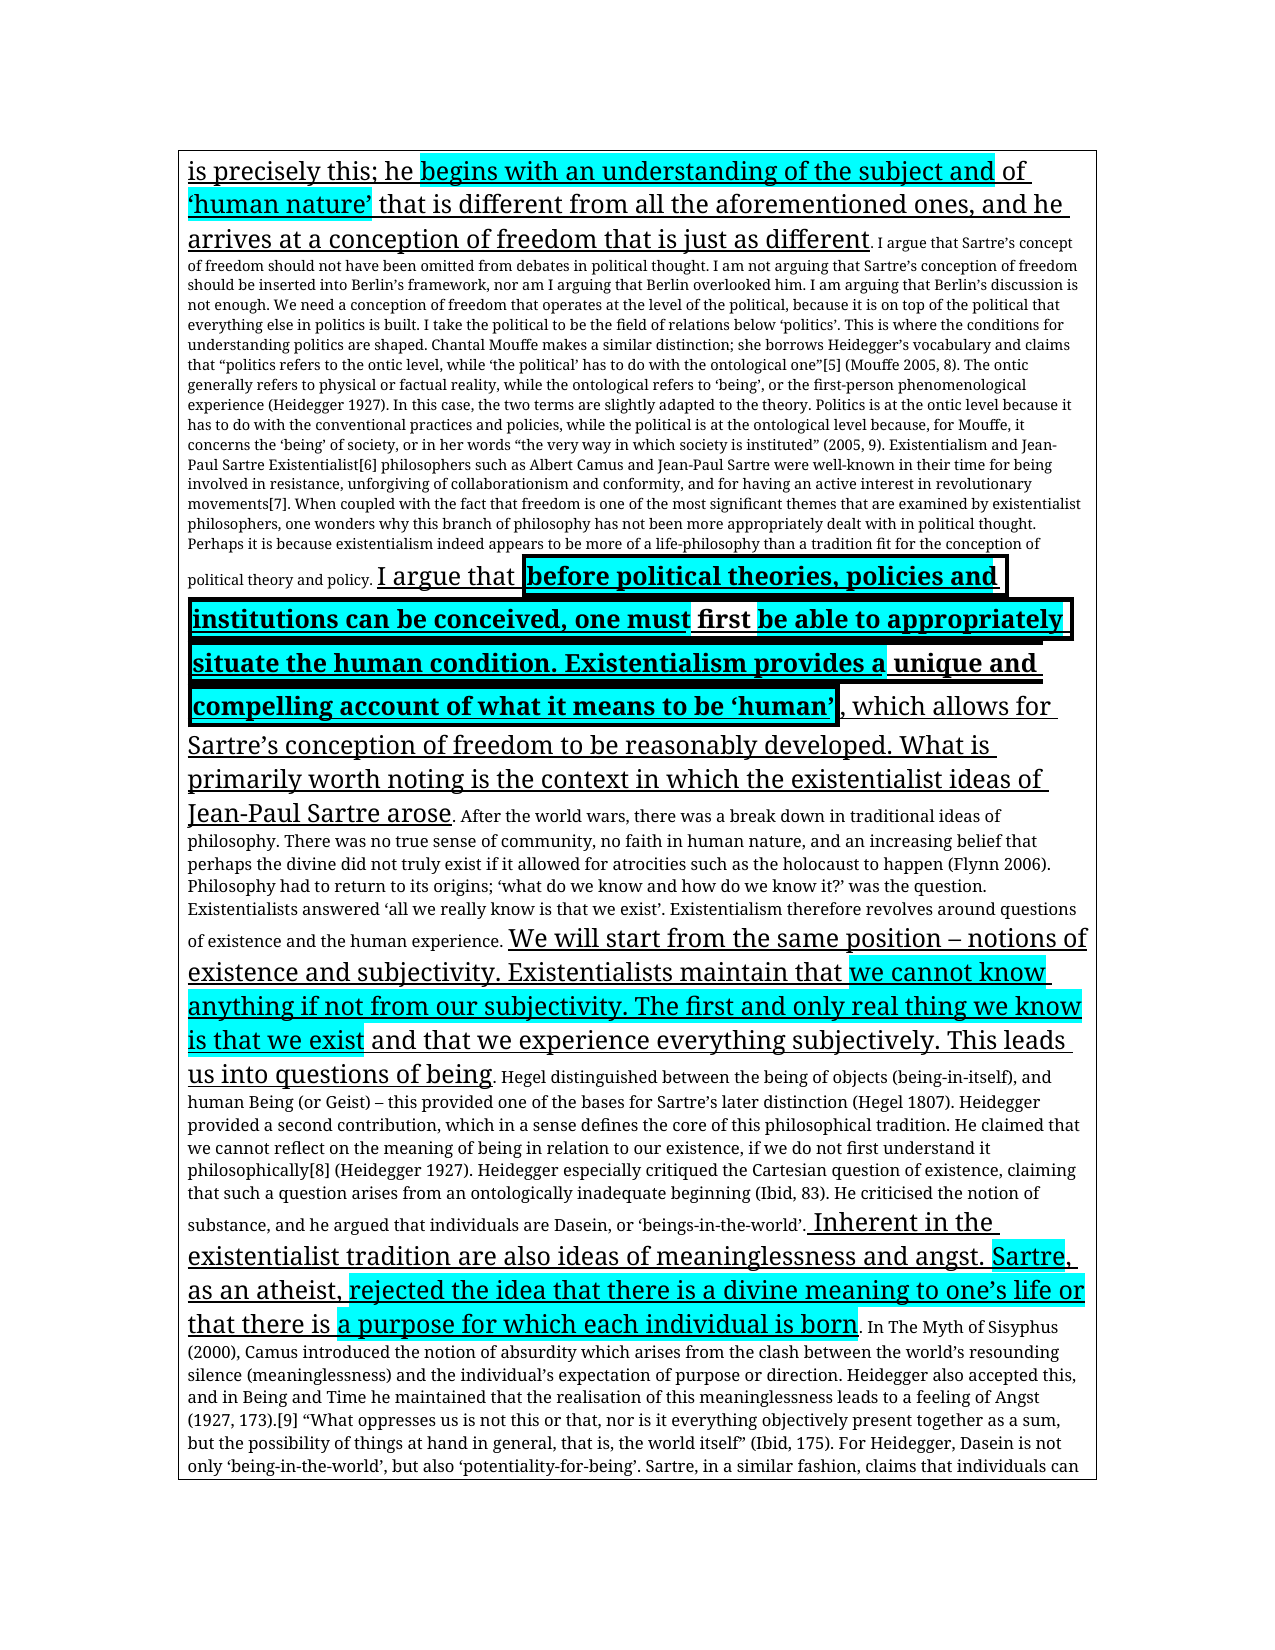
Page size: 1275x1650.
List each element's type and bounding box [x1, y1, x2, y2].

text [179, 151, 1096, 1479]
